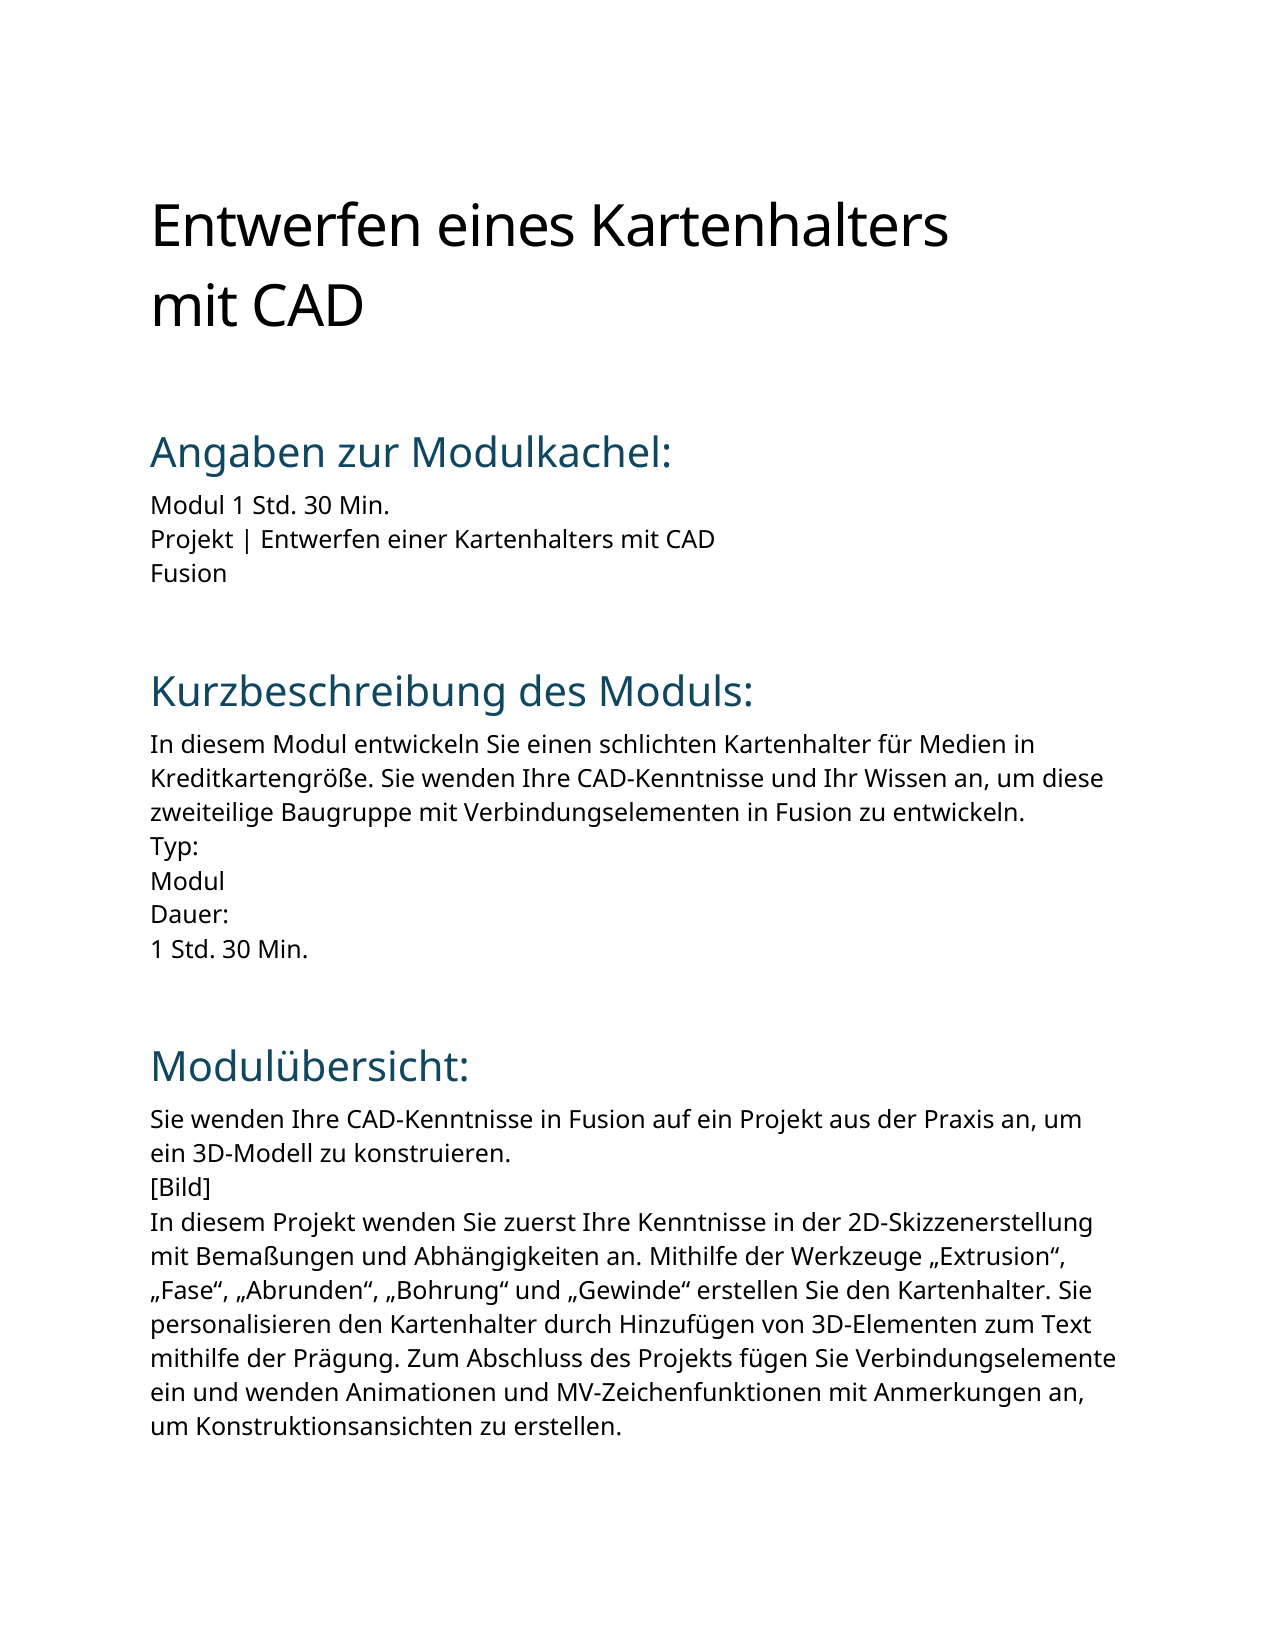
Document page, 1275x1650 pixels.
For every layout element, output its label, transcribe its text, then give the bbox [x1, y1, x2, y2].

subtitle Angaben zur Modulkachel: [150, 423, 1125, 480]
text Fusion [150, 556, 1125, 590]
text 1 Std. 30 Min. [150, 931, 1125, 965]
text Projekt | Entwerfen einer Kartenhalters mit CAD [150, 522, 1125, 556]
text [Bild] [150, 1170, 1125, 1204]
title Entwerfen eines Kartenhalters mit CAD [150, 184, 992, 343]
text Sie wenden Ihre CAD-Kenntnisse in Fusion auf ein Projekt aus der Praxis an, um ein 3D-Modell zu konstruieren. [150, 1102, 1125, 1170]
text Modul 1 Std. 30 Min. [150, 488, 1125, 522]
text In diesem Projekt wenden Sie zuerst Ihre Kenntnisse in der 2D-Skizzenerstellung mit Bemaßungen und Abhängigkeiten an. Mithilfe der Werkzeuge „Extrusion“, „Fase“, „Abrunden“, „Bohrung“ und „Gewinde“ erstellen Sie den Kartenhalter. Sie personalisieren den Kartenhalter durch Hinzufügen von 3D-Elementen zum Text mithilfe der Prägung. Zum Abschluss des Projekts fügen Sie Verbindungselemente ein und wenden Animationen und MV-Zeichenfunktionen mit Anmerkungen an, um Konstruktionsansichten zu erstellen. [150, 1204, 1125, 1443]
text Dauer: [150, 897, 1125, 931]
text In diesem Modul entwickeln Sie einen schlichten Kartenhalter für Medien in Kreditkartengröße. Sie wenden Ihre CAD-Kenntnisse und Ihr Wissen an, um diese zweiteilige Baugruppe mit Verbindungselementen in Fusion zu entwickeln. [150, 727, 1125, 829]
text Modul [150, 863, 1125, 897]
text Typ: [150, 829, 1125, 863]
subtitle Modulübersicht: [150, 1037, 1125, 1094]
subtitle Kurzbeschreibung des Moduls: [150, 662, 1125, 718]
